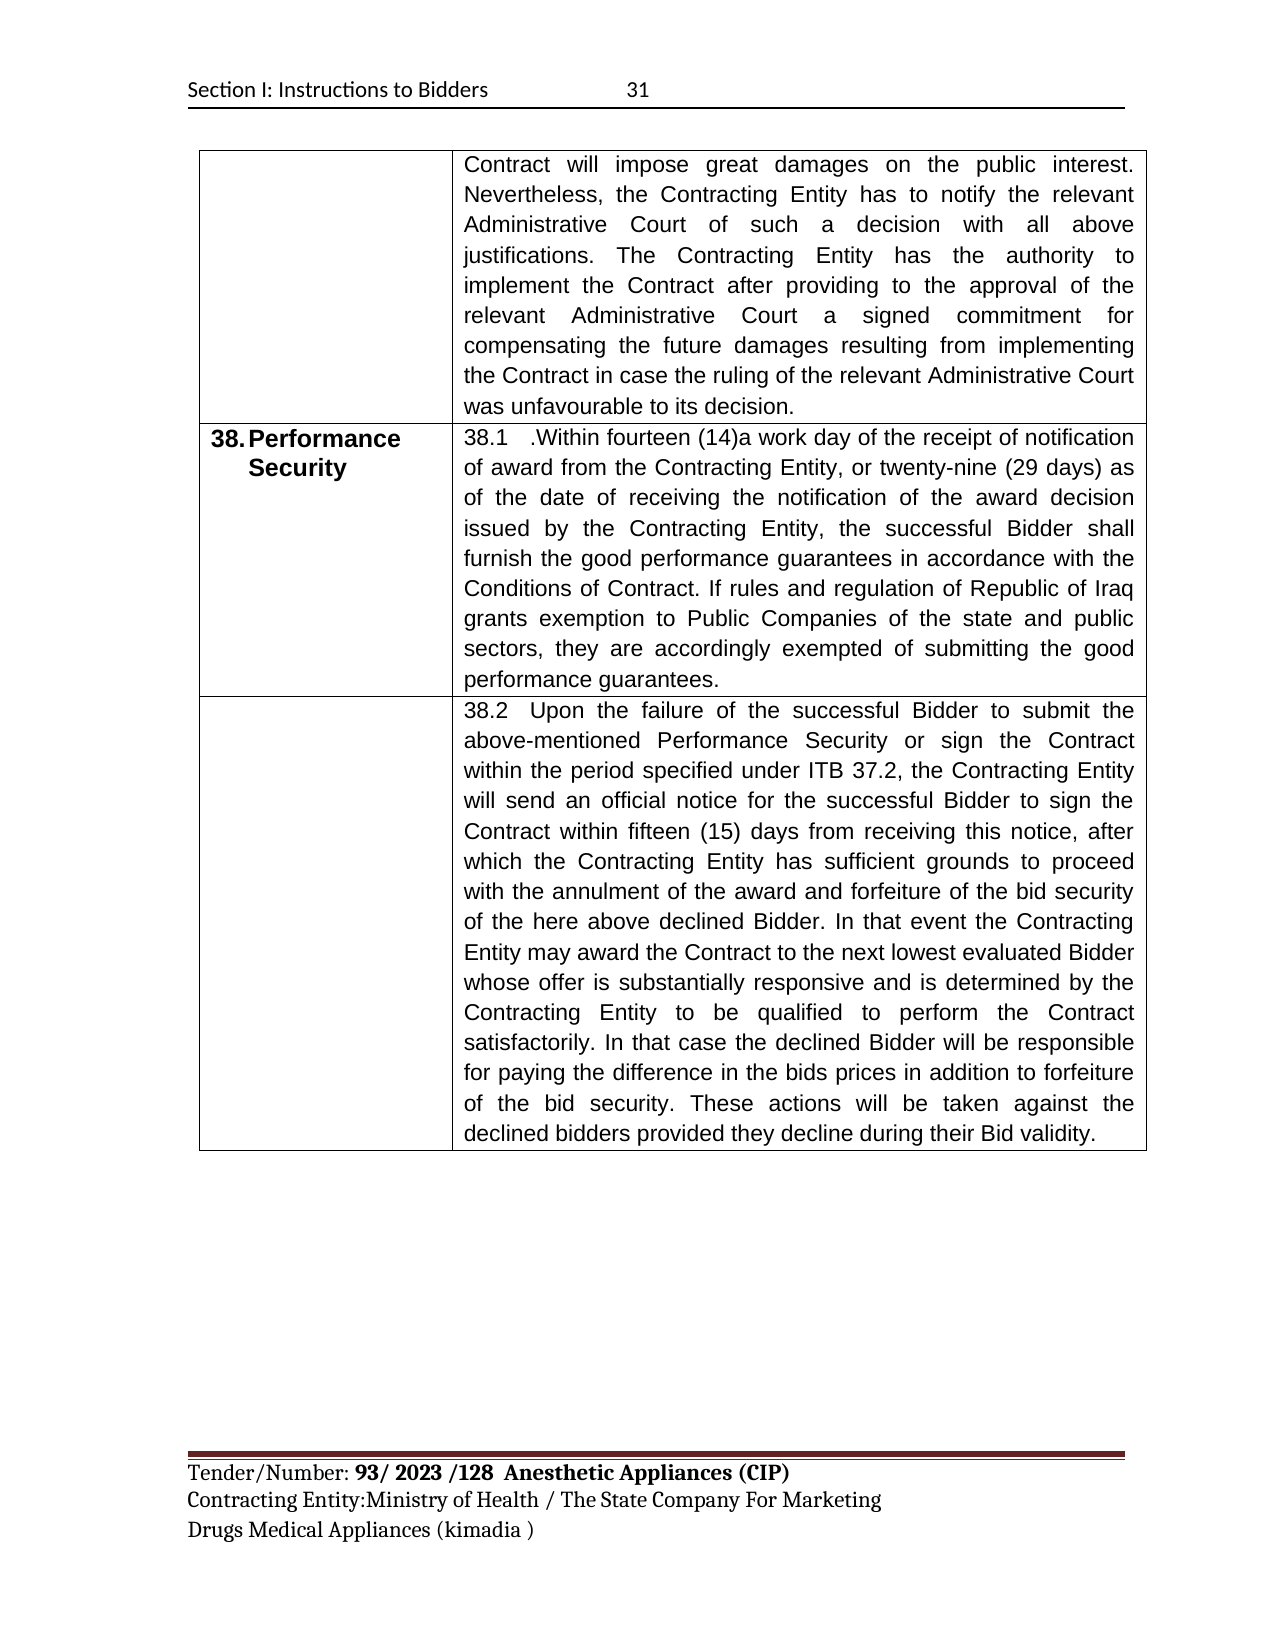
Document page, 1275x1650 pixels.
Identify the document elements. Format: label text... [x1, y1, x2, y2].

table_cell [200, 697, 452, 1150]
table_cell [453, 151, 1146, 423]
table_cell [200, 151, 452, 423]
table_cell 38.2 Upon the failure of the successful Bidder to submit the above-mentioned Performance Security or sign the Contract within the period specified under ITB 37.2, the Contracting Entity will send an official notice for the successful Bidder to sign the Contract within fifteen (15) days from receiving this notice, after which the Contracting Entity has sufficient grounds to proceed with the annulment of the award and forfeiture of the bid security of the here above declined Bidder. In that event the Contracting Entity may award the Contract to the next lowest evaluated Bidder whose offer is substantially responsive and is determined by the Contracting Entity to be qualified to perform the Contract satisfactorily. In that case the declined Bidder will be responsible for paying the difference in the bids prices in addition to forfeiture of the bid security. These actions will be taken against the declined bidders provided they decline during their Bid validity. [453, 697, 1146, 1150]
table_cell 38. Performance Security [200, 424, 452, 696]
table_cell 38.1 .Within fourteen (14)a work day of the receipt of notification of award from the Contracting Entity, or twenty-nine (29 days) as of the date of receiving the notification of the award decision issued by the Contracting Entity, the successful Bidder shall furnish the good performance guarantees in accordance with the Conditions of Contract. If rules and regulation of Republic of Iraq grants exemption to Public Companies of the state and public sectors, they are accordingly exempted of submitting the good performance guarantees. [453, 424, 1146, 696]
